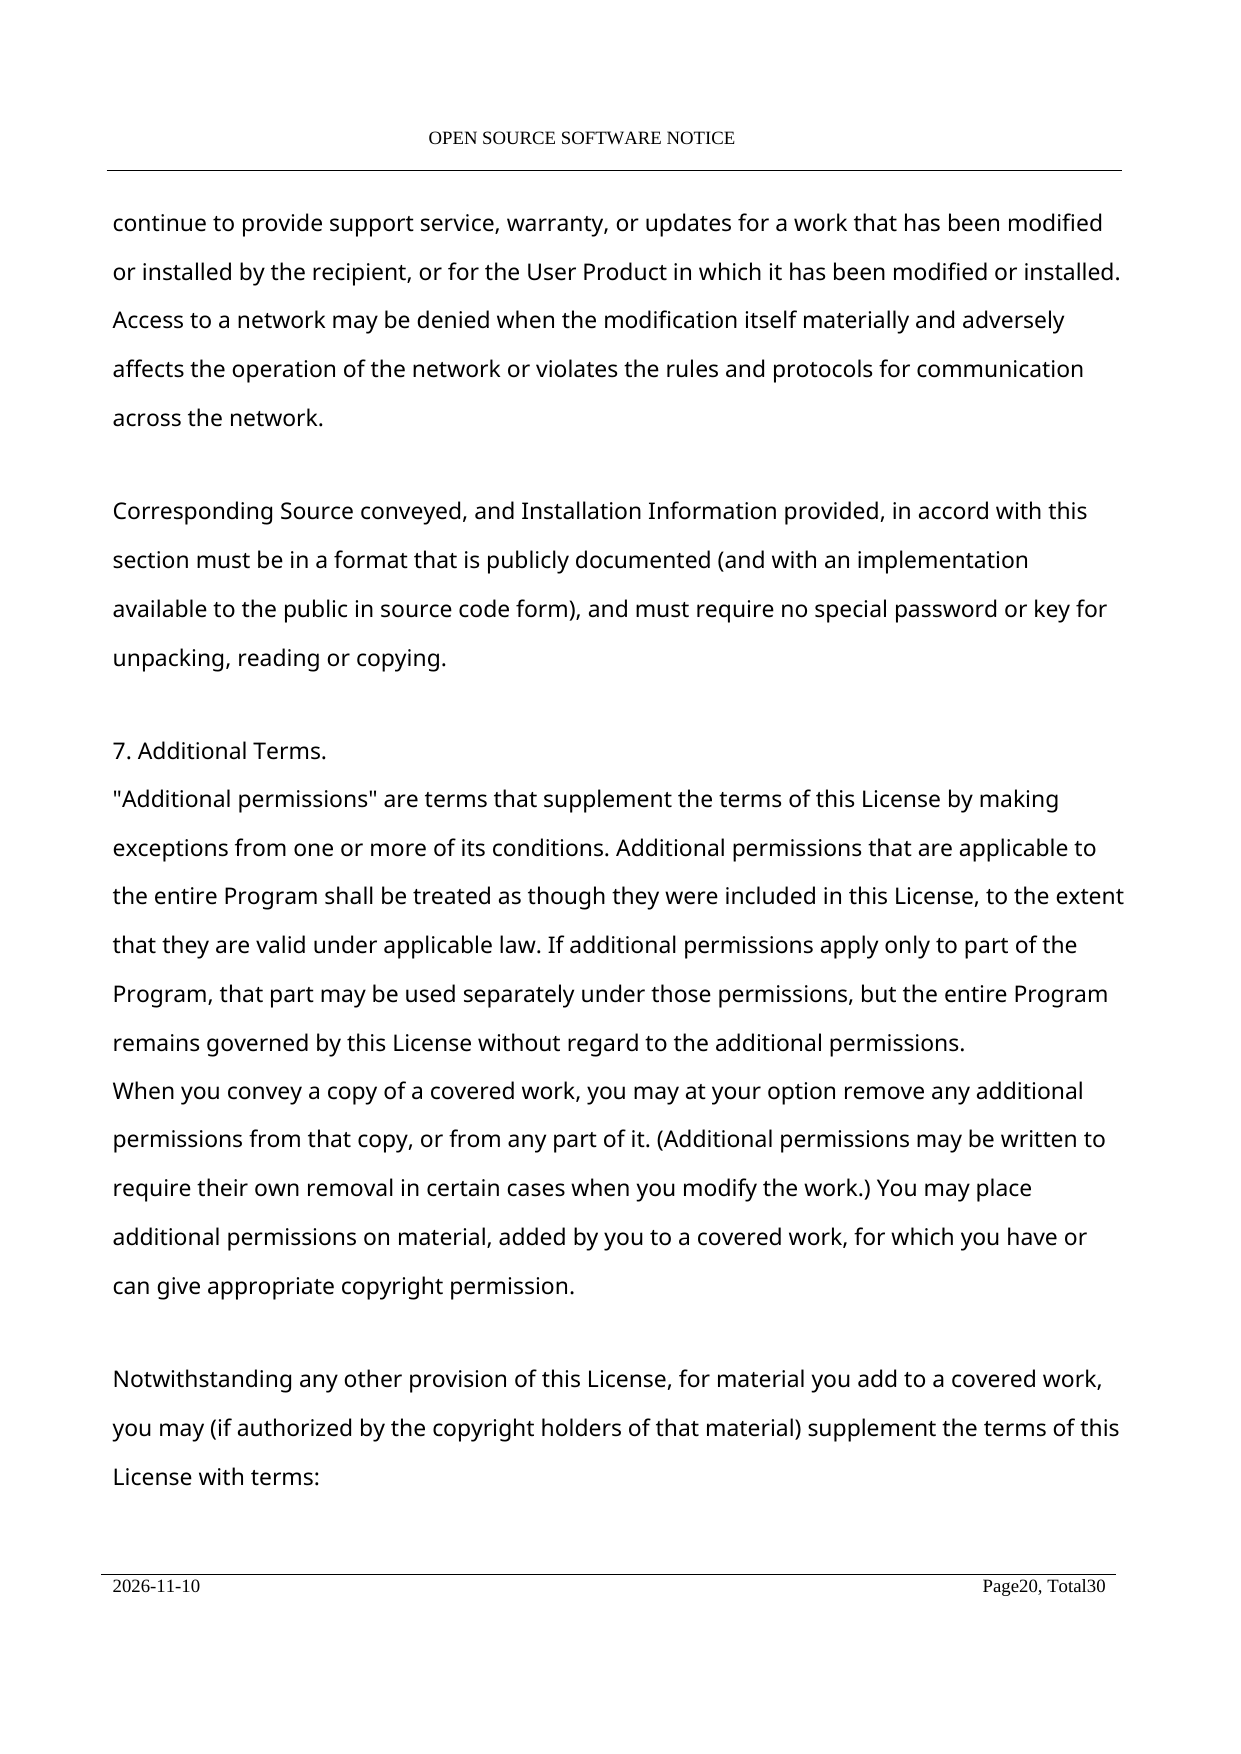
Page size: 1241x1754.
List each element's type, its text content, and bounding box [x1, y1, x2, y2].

text When you convey a copy of a covered work, you may at your option remove any additional permissions from that copy, or from any part of it. (Additional permissions may be written to require their own removal in certain cases when you modify the work.) You may place additional permissions on material, added by you to a covered work, for which you have or can give appropriate copyright permission. [112, 1074, 1128, 1302]
text Notwithstanding any other provision of this License, for material you add to a covered work, you may (if authorized by the copyright holders of that material) supplement the terms of this License with terms: [112, 1362, 1128, 1492]
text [112, 206, 1128, 434]
text Corresponding Source conveyed, and Installation Information provided, in accord with this section must be in a format that is publicly documented (and with an implementation available to the public in source code form), and must require no special password or key for unpacking, reading or copying. [112, 494, 1128, 673]
text "Additional permissions" are terms that supplement the terms of this License by making exceptions from one or more of its conditions. Additional permissions that are applicable to the entire Program shall be treated as though they were included in this License, to the extent that they are valid under applicable law. If additional permissions apply only to part of the Program, that part may be used separately under those permissions, but the entire Program remains governed by this License without regard to the additional permissions. [112, 782, 1128, 1058]
text 7. Additional Terms. [112, 734, 1128, 767]
